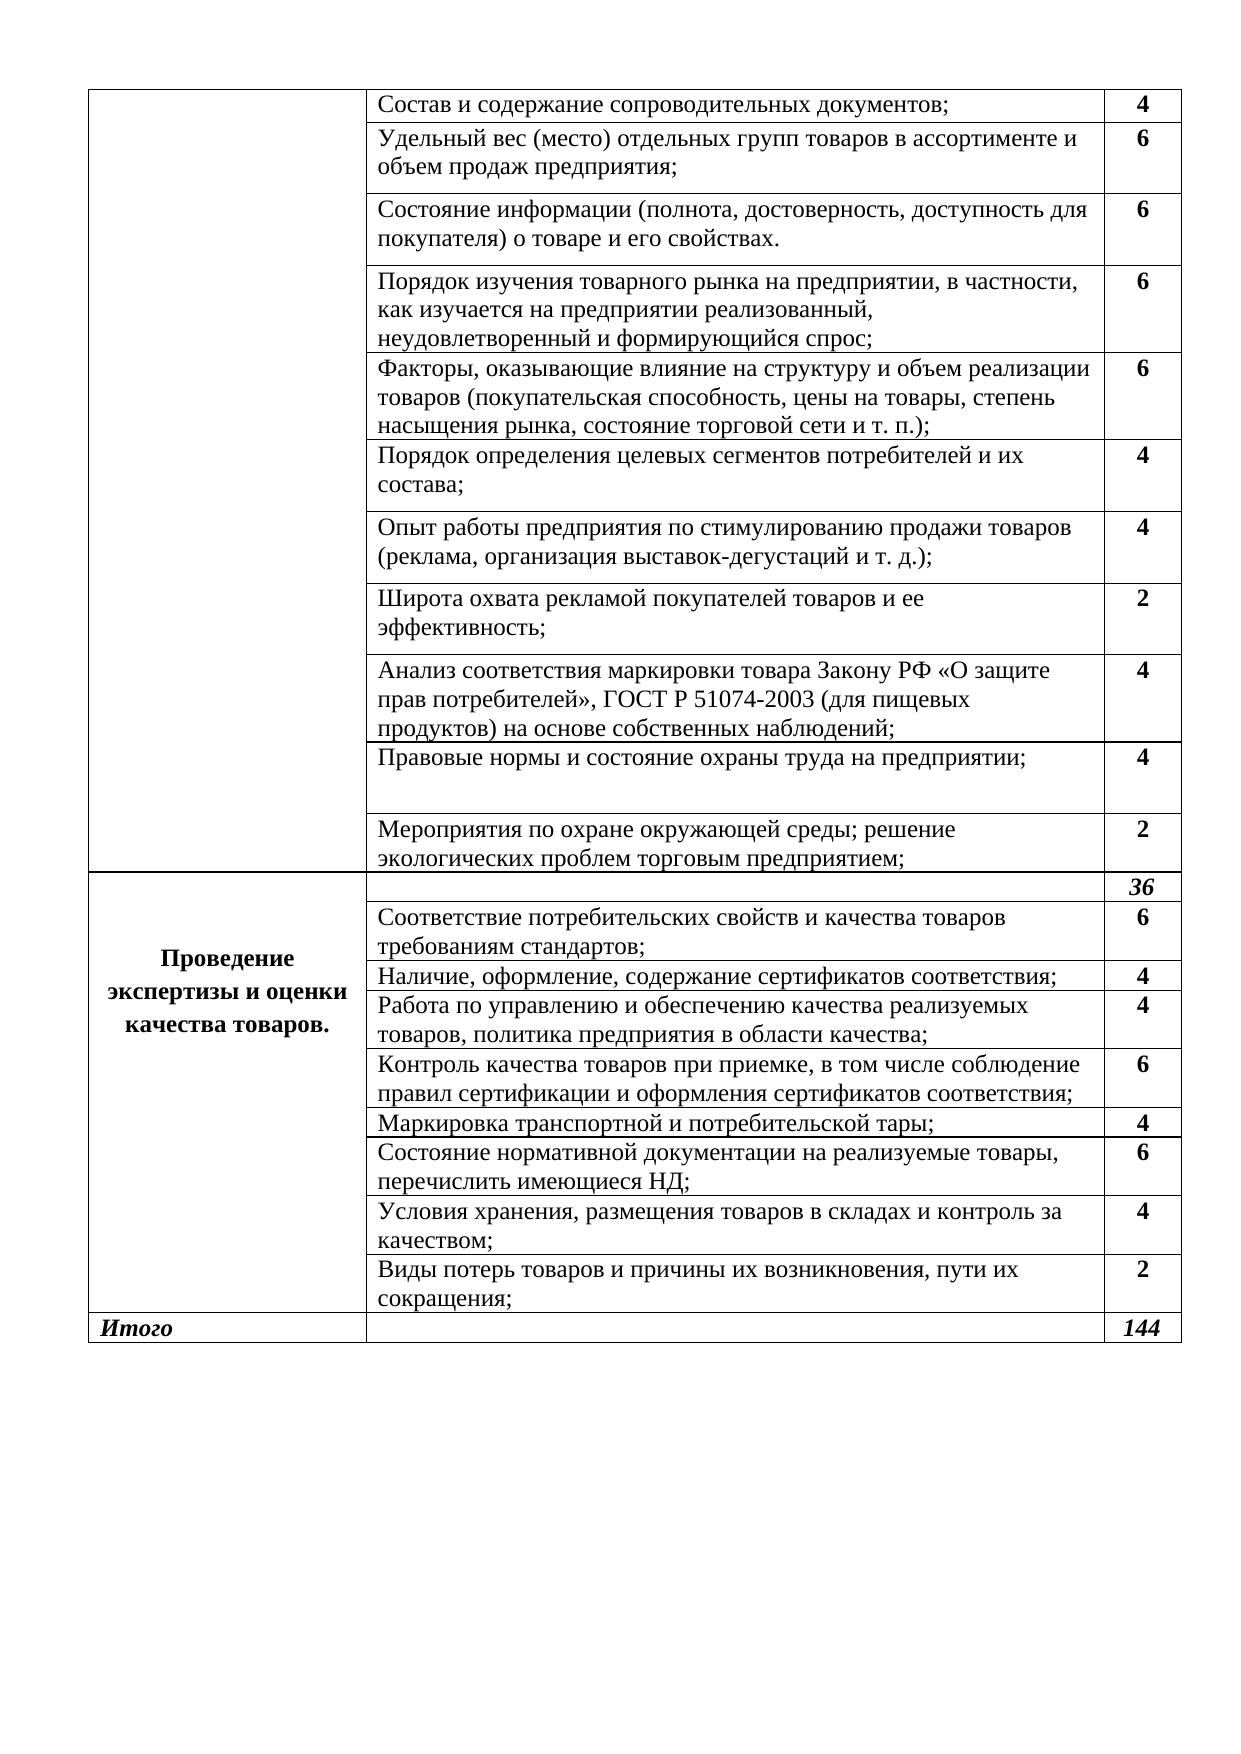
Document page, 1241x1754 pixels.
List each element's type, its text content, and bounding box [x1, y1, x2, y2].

table_cell Состояние информации (полнота, достоверность, доступность для покупателя) о товаре и его свойствах. [367, 194, 1104, 265]
table_cell Опыт работы предприятия по стимулированию продажи товаров (реклама, организация выставок-дегустаций и т. д.); [367, 512, 1104, 582]
table_cell Условия хранения, размещения товаров в складах и контроль за качеством; [367, 1196, 1104, 1253]
table_cell 6 [1105, 266, 1181, 352]
table_cell 36 [1105, 873, 1181, 901]
table_cell 6 [1105, 353, 1181, 439]
table_cell 6 [1105, 194, 1181, 265]
table_cell Факторы, оказывающие влияние на структуру и объем реализации товаров (покупательская способность, цены на товары, степень насыщения рынка, состояние торговой сети и т. п.); [367, 353, 1104, 439]
table_cell 4 [1105, 440, 1181, 511]
table_cell Проведение экспертизы и оценки качества товаров. [89, 873, 366, 1312]
table_cell [367, 1313, 1104, 1342]
table_cell 4 [1105, 991, 1181, 1048]
table_cell 2 [1105, 1255, 1181, 1312]
table_cell 4 [1105, 743, 1181, 813]
table_cell Состав и содержание сопроводительных документов; [367, 90, 1104, 122]
table_cell Маркировка транспортной и потребительской тары; [367, 1108, 1104, 1136]
table_cell Итого [89, 1313, 366, 1342]
table_cell Порядок изучения товарного рынка на предприятии, в частности, как изучается на предприятии реализованный, неудовлетворенный и формирующийся спрос; [367, 266, 1104, 352]
table_cell [367, 873, 1104, 901]
table_cell Анализ соответствия маркировки товара Закону РФ «О защите прав потребителей», ГОСТ Р 51074-2003 (для пищевых продуктов) на основе собственных наблюдений; [367, 655, 1104, 741]
table_cell 6 [1105, 123, 1181, 193]
table_cell Мероприятия по охране окружающей среды; решение экологических проблем торговым предприятием; [367, 814, 1104, 871]
table_cell Соответствие потребительских свойств и качества товаров требованиям стандартов; [367, 902, 1104, 960]
table_cell 4 [1105, 961, 1181, 989]
table_cell 4 [1105, 512, 1181, 582]
table_cell 6 [1105, 1049, 1181, 1107]
table_cell Удельный вес (место) отдельных групп товаров в ассортименте и объем продаж предприятия; [367, 123, 1104, 193]
table_cell Правовые нормы и состояние охраны труда на предприятии; [367, 743, 1104, 813]
table_cell 4 [1105, 655, 1181, 741]
table_cell 4 [1105, 1108, 1181, 1136]
table_cell 4 [1105, 1196, 1181, 1253]
table_cell Порядок определения целевых сегментов потребителей и их состава; [367, 440, 1104, 511]
table_cell Состояние нормативной документации на реализуемые товары, перечислить имеющиеся НД; [367, 1138, 1104, 1195]
table_cell 4 [1105, 90, 1181, 122]
table_cell 2 [1105, 814, 1181, 871]
table_cell Виды потерь товаров и причины их возникновения, пути их сокращения; [367, 1255, 1104, 1312]
table_cell Контроль качества товаров при приемке, в том числе соблюдение правил сертификации и оформления сертификатов соответствия; [367, 1049, 1104, 1107]
table_cell 2 [1105, 584, 1181, 654]
table_cell Работа по управлению и обеспечению качества реализуемых товаров, политика предприятия в области качества; [367, 991, 1104, 1048]
table_cell Широта охвата рекламой покупателей товаров и ее эффективность; [367, 584, 1104, 654]
table_cell Наличие, оформление, содержание сертификатов соответствия; [367, 961, 1104, 989]
table_cell 144 [1105, 1313, 1181, 1342]
table_cell 6 [1105, 902, 1181, 960]
table_cell 6 [1105, 1138, 1181, 1195]
